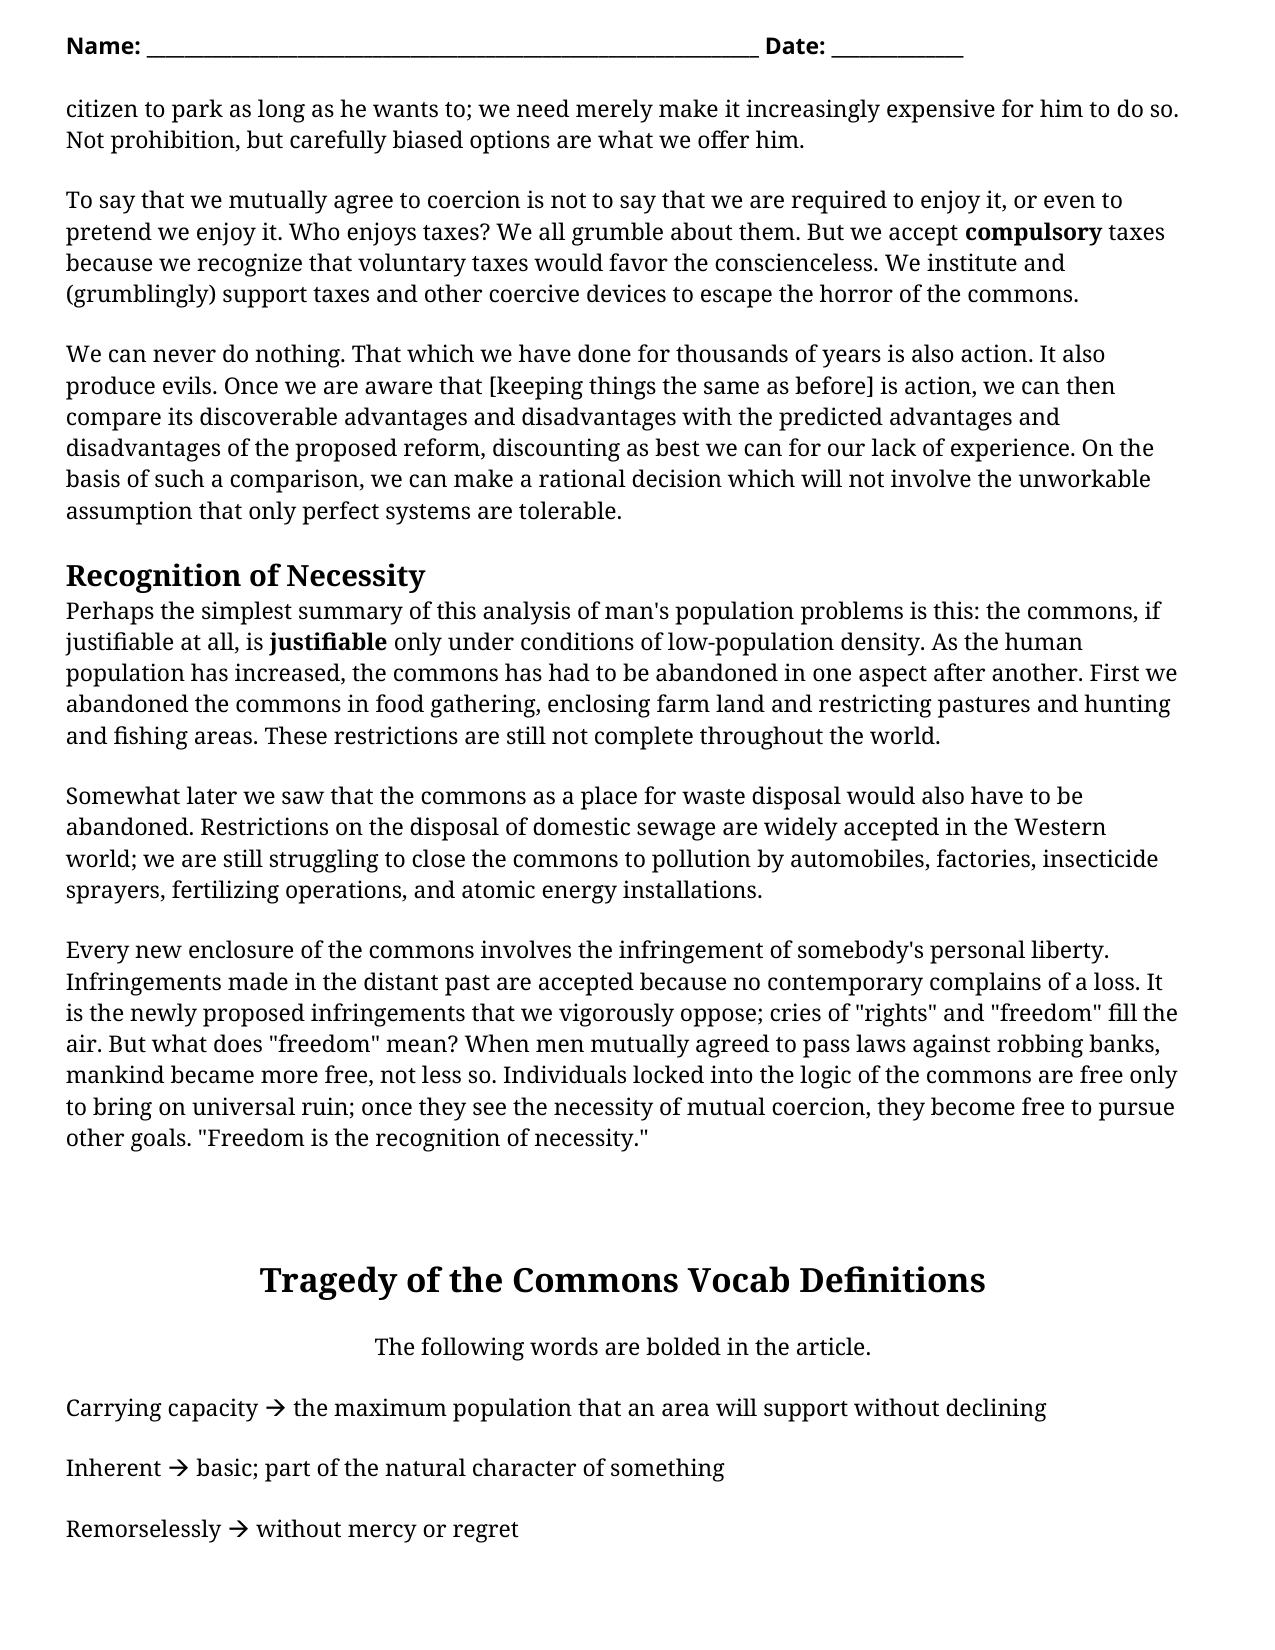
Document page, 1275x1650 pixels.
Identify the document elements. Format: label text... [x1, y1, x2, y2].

text The following words are bolded in the article. [66, 1331, 1180, 1363]
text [66, 92, 1180, 155]
text We can never do nothing. That which we have done for thousands of years is also action. It also produce evils. Once we are aware that [keeping things the same as before] is action, we can then compare its discoverable advantages and disadvantages with the predicted advantages and disadvantages of the proposed reform, discounting as best we can for our lack of experience. On the basis of such a comparison, we can make a rational decision which will not involve the unworkable assumption that only perfect systems are tolerable. [66, 338, 1180, 526]
text To say that we mutually agree to coercion is not to say that we are required to enjoy it, or even to pretend we enjoy it. Who enjoys taxes? We all grumble about them. But we accept compulsory taxes because we recognize that voluntary taxes would favor the conscienceless. We institute and (grumblingly) support taxes and other coercive devices to escape the horror of the commons. [66, 184, 1180, 309]
text Every new enclosure of the commons involves the infringement of somebody's personal liberty. Infringements made in the distant past are accepted because no contemporary complains of a loss. It is the newly proposed infringements that we vigorously oppose; cries of "rights" and "freedom" fill the air. But what does "freedom" mean? When men mutually agreed to pass laws against robbing banks, mankind became more free, not less so. Individuals locked into the logic of the commons are free only to bring on universal ruin; once they see the necessity of mutual coercion, they become free to pursue other goals. "Freedom is the recognition of necessity." [66, 934, 1180, 1153]
text Recognition of Necessity Perhaps the simplest summary of this analysis of man's population problems is this: the commons, if justifiable at all, is justifiable only under conditions of low-population density. As the human population has increased, the commons has had to be abandoned in one aspect after another. First we abandoned the commons in food gathering, enclosing farm land and restricting pastures and hunting and fishing areas. These restrictions are still not complete throughout the world. [66, 555, 1180, 751]
text Inherent basic; part of the natural character of something [66, 1452, 1180, 1483]
text Carrying capacity the maximum population that an area will support without declining [66, 1392, 1180, 1423]
text Tragedy of the Commons Vocab Definitions [66, 1257, 1180, 1302]
text Remorselessly without mercy or regret [66, 1513, 1180, 1544]
text Somewhat later we saw that the commons as a place for waste disposal would also have to be abandoned. Restrictions on the disposal of domestic sewage are widely accepted in the Western world; we are still struggling to close the commons to pollution by automobiles, factories, insecticide sprayers, fertilizing operations, and atomic energy installations. [66, 780, 1180, 905]
